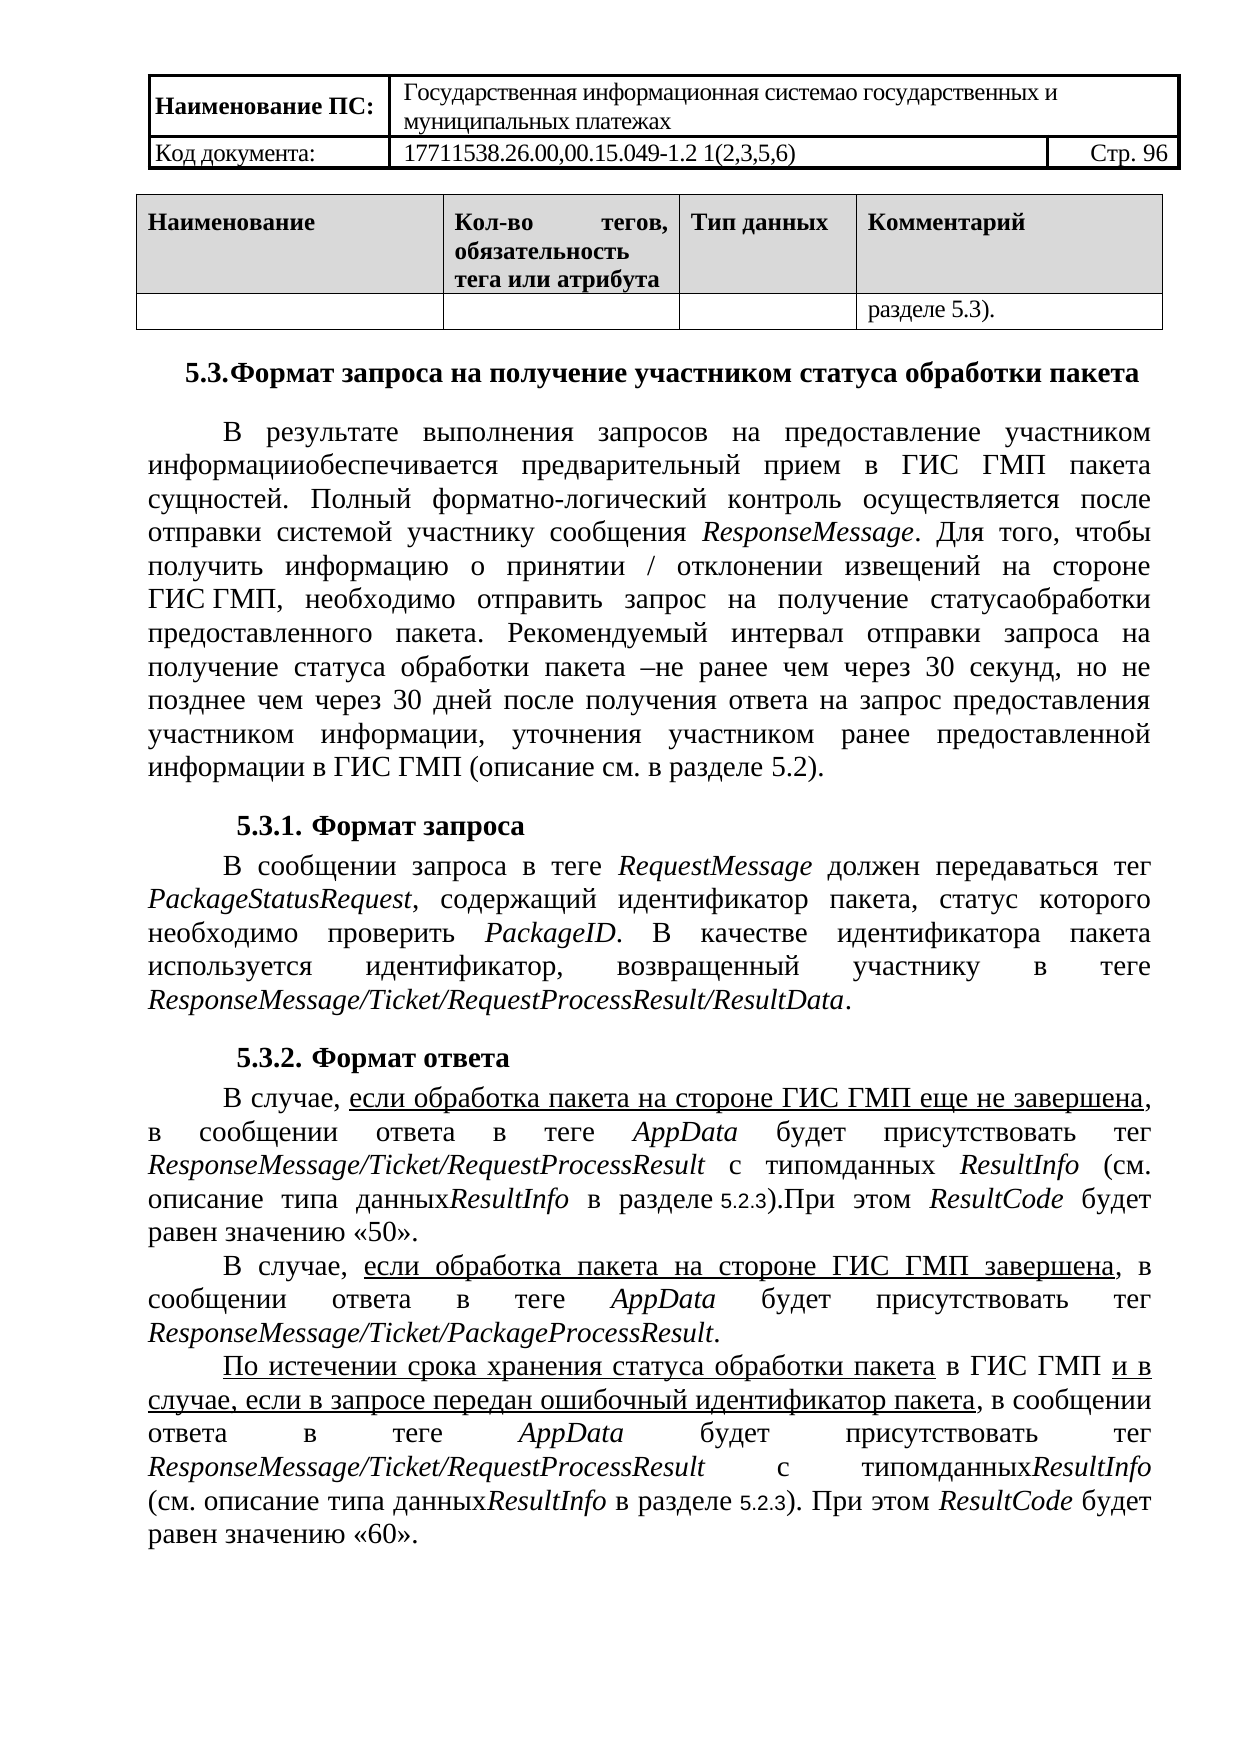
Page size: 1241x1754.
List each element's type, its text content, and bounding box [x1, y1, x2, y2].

subtitle Формат запроса [236, 808, 1152, 841]
text По истечении срока хранения статуса обработки пакета в ГИС ГМП и в случае, если в запросе передан ошибочный идентификатор пакета, в сообщении ответа в теге AppData будет присутствовать тег ResponseMessage/Ticket/RequestProcessResult с типомданныхResultInfo (см. описание типа данныхResultInfo в разделе 5.2.3). При этом ResultCode будет равен значению «60». [148, 1348, 1152, 1550]
text В результате выполнения запросов на предоставление участником информацииобеспечивается предварительный прием в ГИС ГМП пакета сущностей. Полный форматно-логический контроль осуществляется после отправки системой участнику сообщения ResponseMessage. Для того, чтобы получить информацию о принятии / отклонении извещений на стороне ГИС ГМП, необходимо отправить запрос на получение статусаобработки предоставленного пакета. Рекомендуемый интервал отправки запроса на получение статуса обработки пакета –не ранее чем через 30 секунд, но не позднее чем через 30 дней после получения ответа на запрос предоставления участником информации, уточнения участником ранее предоставленной информации в ГИС ГМП (описание см. в разделе 5.2). [148, 414, 1152, 783]
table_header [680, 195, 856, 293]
subtitle Формат ответа [236, 1040, 1152, 1074]
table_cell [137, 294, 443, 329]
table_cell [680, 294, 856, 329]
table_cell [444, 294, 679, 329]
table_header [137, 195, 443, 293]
text В случае, если обработка пакета на стороне ГИС ГМП завершена, в сообщении ответа в теге AppData будет присутствовать тег ResponseMessage/Ticket/PackageProcessResult. [148, 1248, 1152, 1348]
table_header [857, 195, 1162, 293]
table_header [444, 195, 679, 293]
subtitle Формат запроса на получение участником статуса обработки пакета [185, 355, 1152, 389]
text В сообщении запроса в теге RequestMessage должен передаваться тег PackageStatusRequest, содержащий идентификатор пакета, статус которого необходимо проверить PackageID. В качестве идентификатора пакета используется идентификатор, возвращенный участнику в теге ResponseMessage/Ticket/RequestProcessResult/ResultData. [148, 848, 1152, 1015]
text В случае, если обработка пакета на стороне ГИС ГМП еще не завершена, в сообщении ответа в теге AppData будет присутствовать тег ResponseMessage/Ticket/RequestProcessResult с типомданных ResultInfo (см. описание типа данныхResultInfo в разделе 5.2.3).При этом ResultCode будет равен значению «50». [148, 1080, 1152, 1248]
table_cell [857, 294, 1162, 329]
